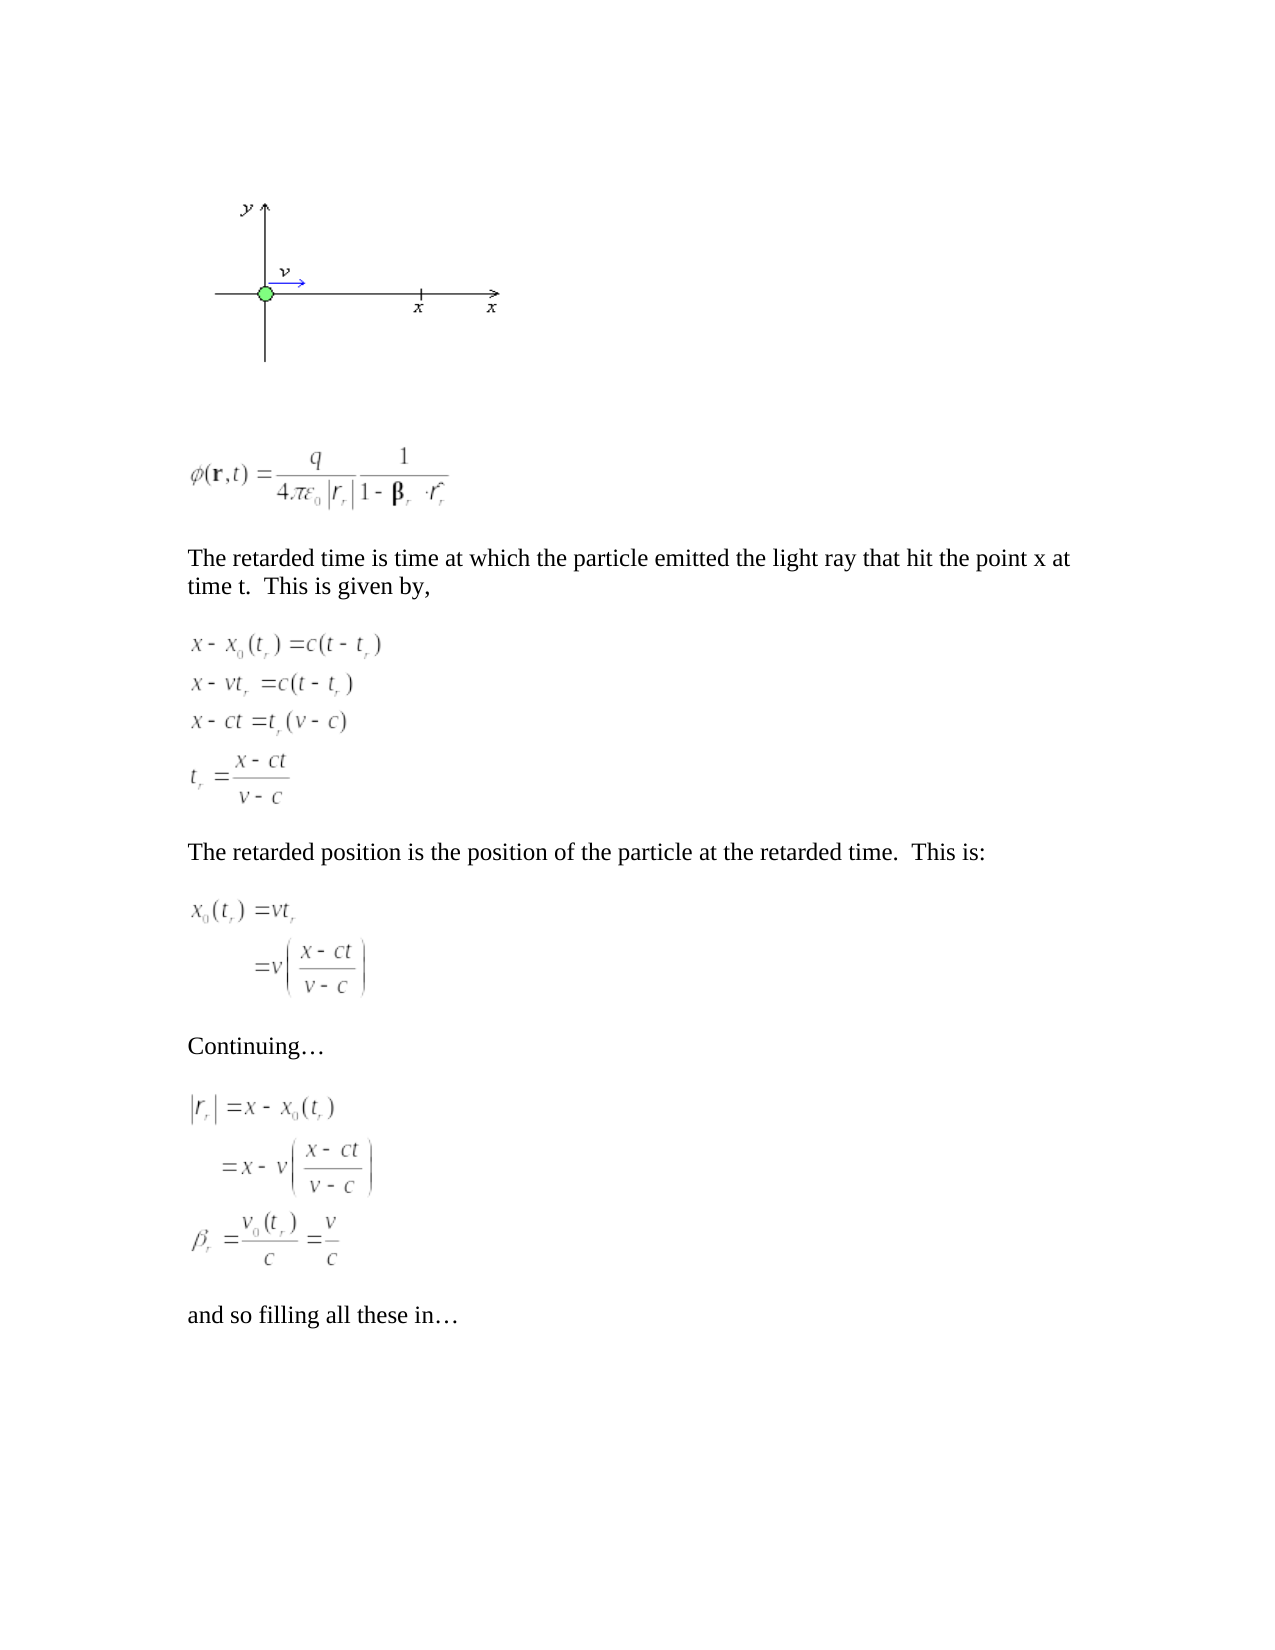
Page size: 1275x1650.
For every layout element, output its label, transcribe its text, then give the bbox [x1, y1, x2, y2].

text The retarded time is time at which the particle emitted the light ray that hit the point x at time t. This is given by, [187, 543, 1087, 600]
text and so filling all these in… [187, 1301, 1087, 1329]
text Continuing… [187, 1031, 1087, 1060]
text The retarded position is the position of the particle at the retarded time. This is: [187, 837, 1087, 866]
picture [187, 150, 563, 413]
